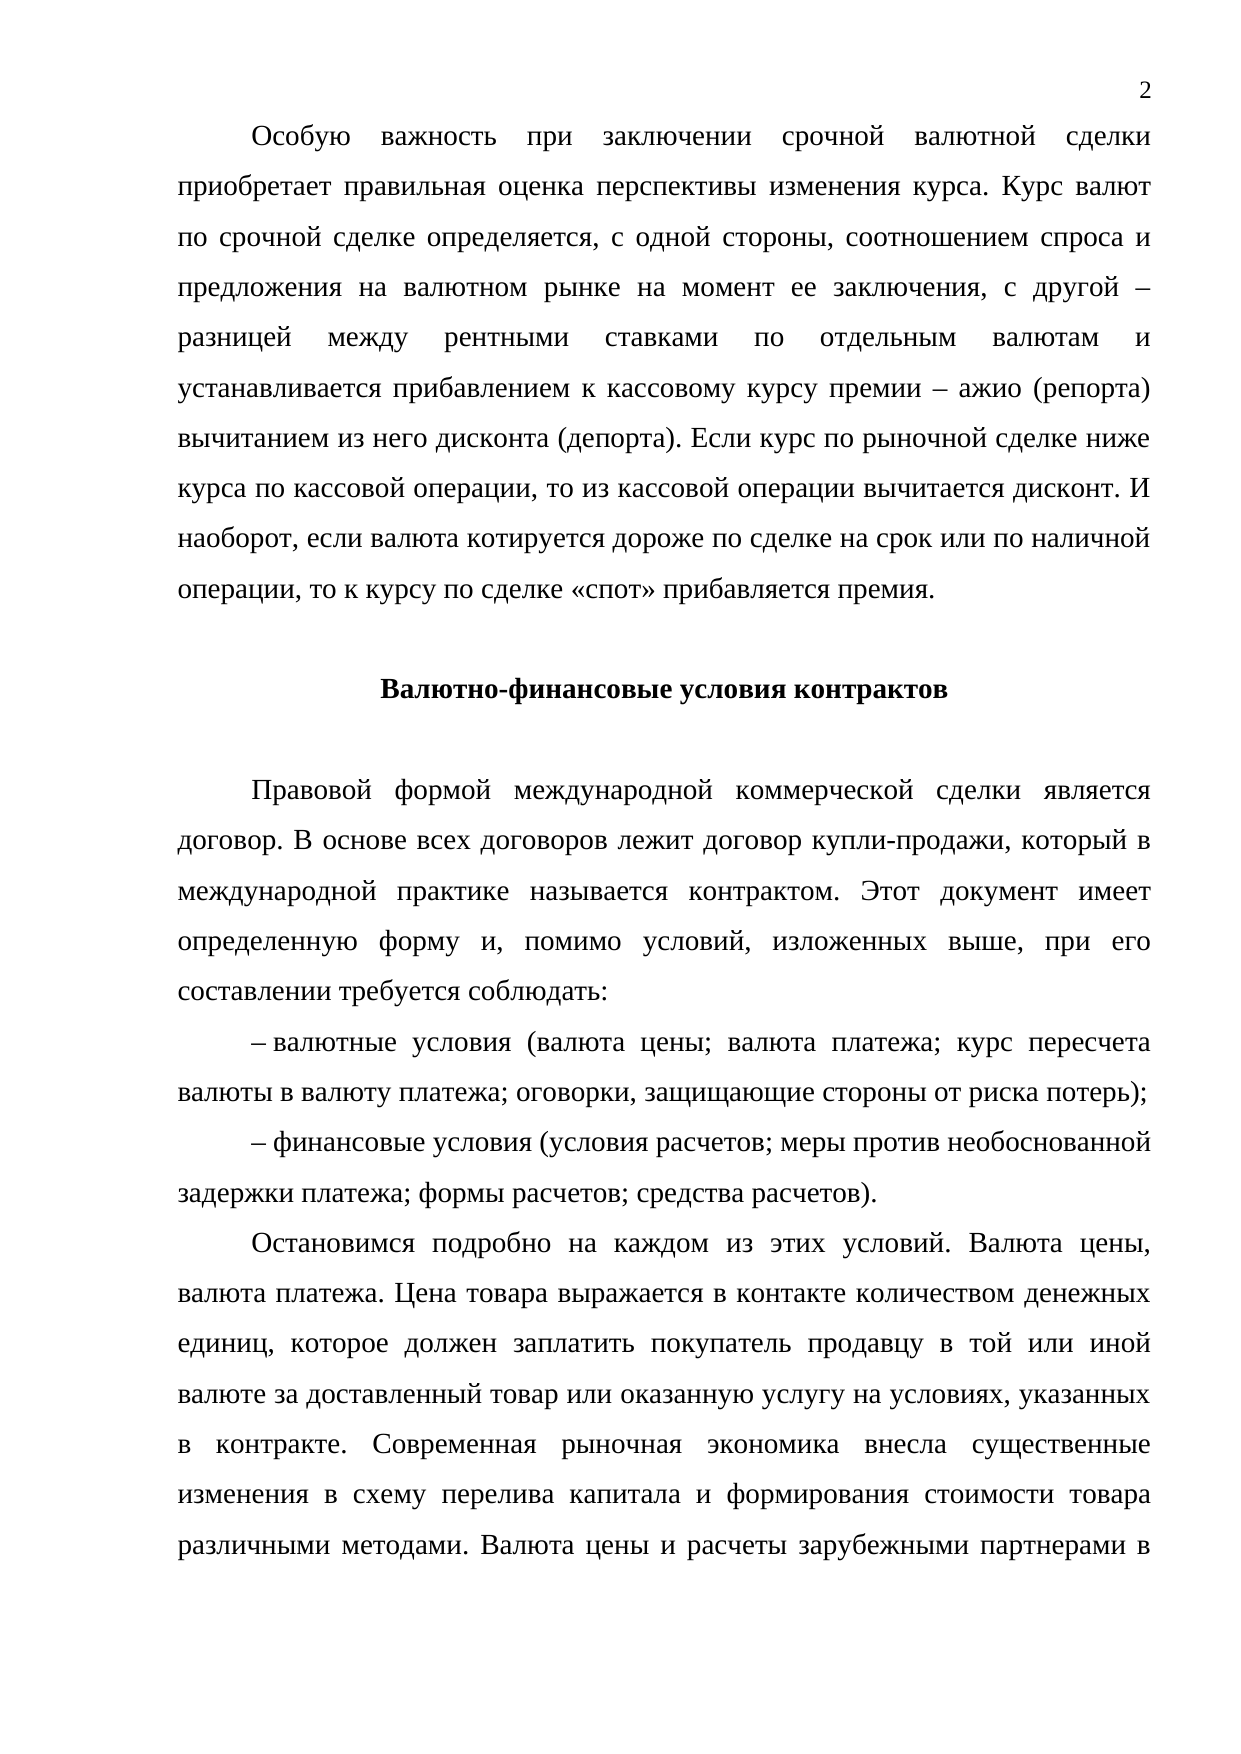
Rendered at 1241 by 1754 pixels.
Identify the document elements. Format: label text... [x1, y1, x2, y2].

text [177, 1225, 1152, 1560]
text – финансовые условия (условия расчетов; меры против необоснованной задержки платежа; формы расчетов; средства расчетов). [177, 1124, 1152, 1208]
text Валютно-финансовые условия контрактов [177, 672, 1152, 705]
text Правовой формой международной коммерческой сделки является договор. В основе всех договоров лежит договор купли-продажи, который в международной практике называется контрактом. Этот документ имеет определенную форму и, помимо условий, изложенных выше, при его составлении требуется соблюдать: [177, 772, 1152, 1007]
text – валютные условия (валюта цены; валюта платежа; курс пересчета валюты в валюту платежа; оговорки, защищающие стороны от риска потерь); [177, 1024, 1152, 1108]
text Особую важность при заключении срочной валютной сделки приобретает правильная оценка перспективы изменения курса. Курс валют по срочной сделке определяется, с одной стороны, соотношением спроса и предложения на валютном рынке на момент ее заключения, с другой – разницей между рентными ставками по отдельным валютам и устанавливается прибавлением к кассовому курсу премии – ажио (репорта) вычитанием из него дисконта (депорта). Если курс по рыночной сделке ниже курса по кассовой операции, то из кассовой операции вычитается дисконт. И наоборот, если валюта котируется дороже по сделке на срок или по наличной операции, то к курсу по сделке «спот» прибавляется премия. [177, 118, 1152, 604]
